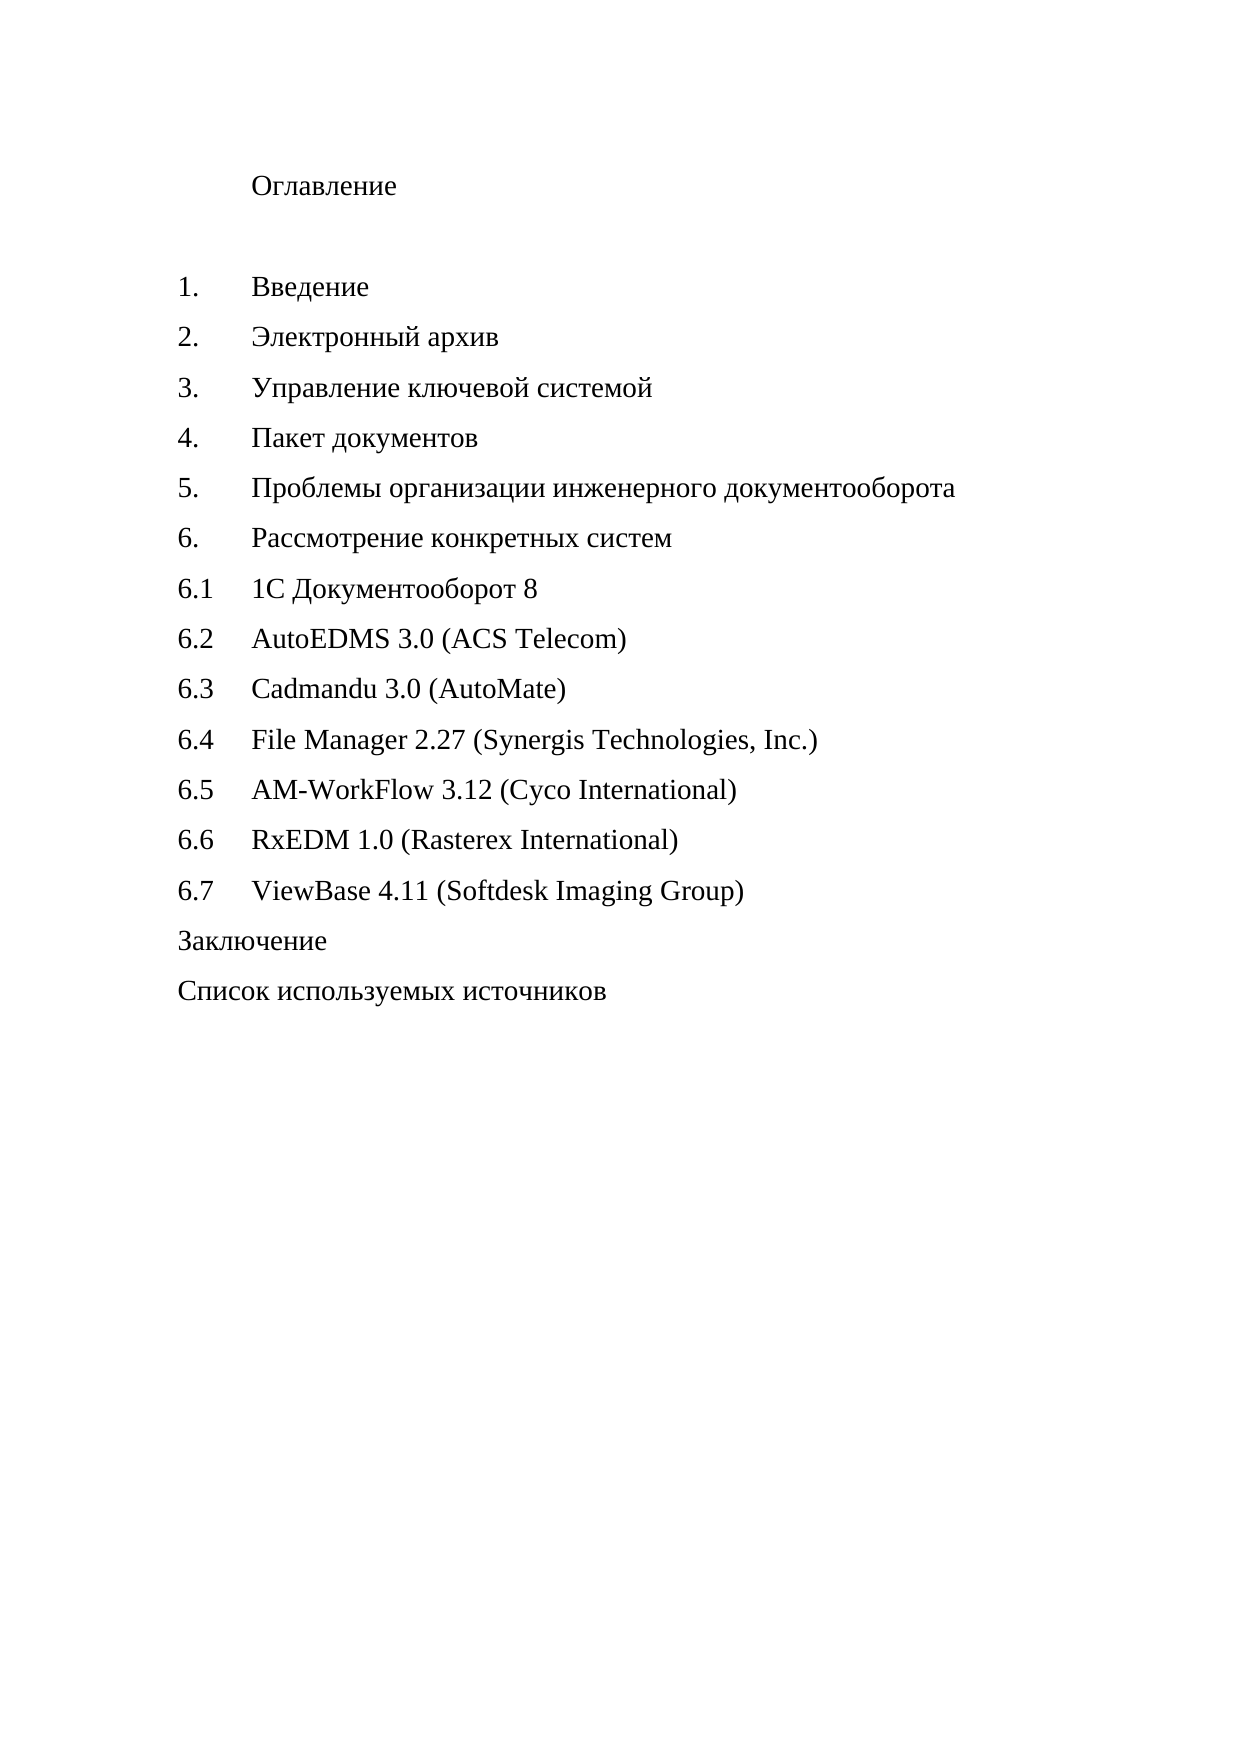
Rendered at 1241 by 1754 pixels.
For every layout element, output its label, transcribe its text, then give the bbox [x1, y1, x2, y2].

list ViewBase 4.11 (Softdesk Imaging Group) [177, 873, 1152, 906]
list 1С Документооборот 8 [177, 571, 1152, 604]
list Проблемы организации инженерного документооборота [177, 470, 1152, 504]
list RxEDM 1.0 (Rasterex International) [177, 822, 1152, 856]
text Заключение [177, 923, 1152, 957]
subtitle Оглавление [177, 168, 1152, 202]
text Список используемых источников [177, 973, 1152, 1007]
list Пакет документов [177, 420, 1152, 453]
list File Manager 2.27 (Synergis Technologies, Inc.) [177, 722, 1152, 755]
list AutoEDMS 3.0 (ACS Telecom) [177, 621, 1152, 655]
list Cadmandu 3.0 (AutoMate) [177, 672, 1152, 705]
list Введение [177, 269, 1152, 303]
list Управление ключевой системой [177, 370, 1152, 403]
list AM-WorkFlow 3.12 (Cyco International) [177, 772, 1152, 806]
list Электронный архив [177, 319, 1152, 353]
list Рассмотрение конкретных систем [177, 521, 1152, 554]
